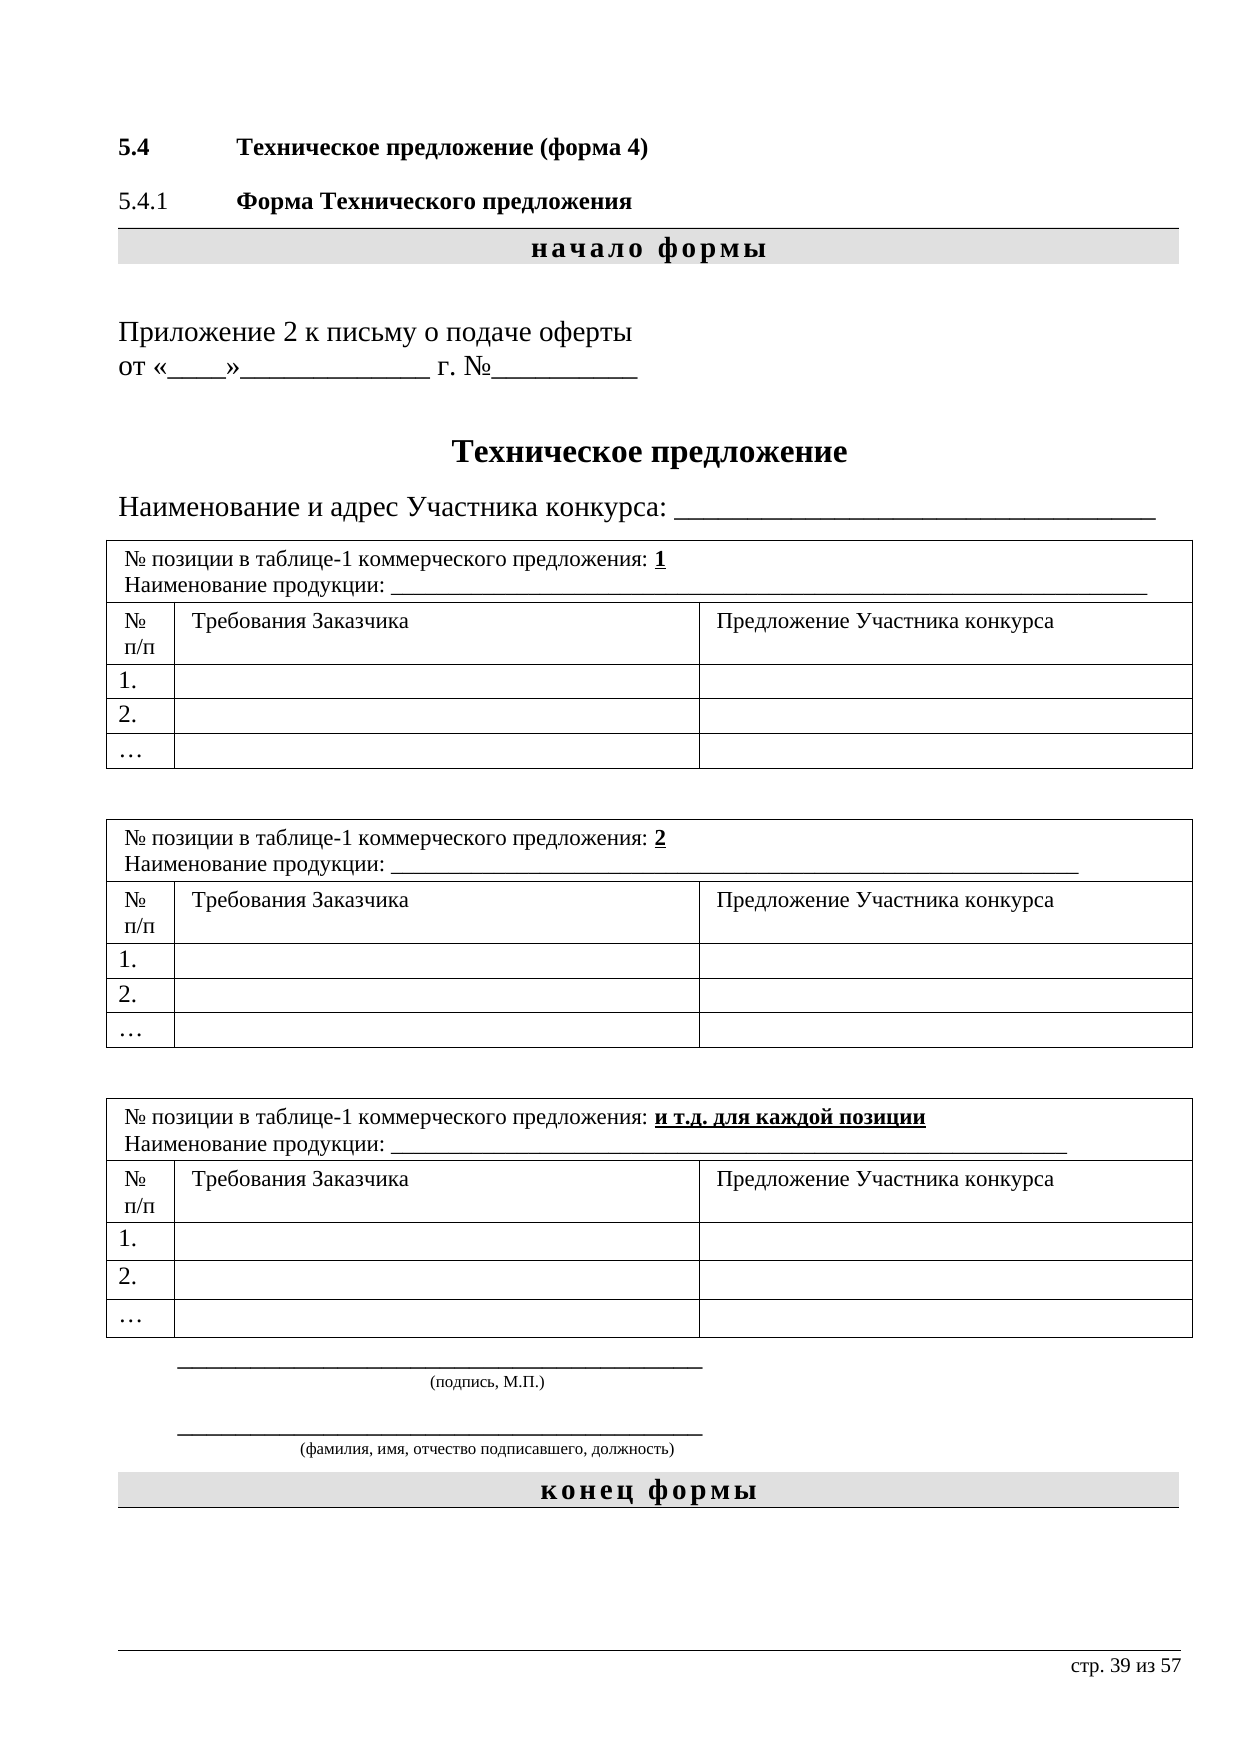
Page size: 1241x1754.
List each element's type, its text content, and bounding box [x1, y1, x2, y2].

table_cell [107, 944, 174, 978]
table_cell [107, 699, 174, 733]
text Техническое предложение [118, 432, 1181, 470]
table_cell Требования Заказчика [175, 603, 699, 664]
table_cell [700, 665, 1192, 698]
text ____________________________________ [118, 1338, 1181, 1371]
table_cell [700, 1223, 1192, 1260]
table_cell … [107, 1013, 174, 1047]
table_cell [700, 1261, 1192, 1298]
table_cell Требования Заказчика [175, 1161, 699, 1222]
table_cell … [107, 734, 174, 767]
table_cell [107, 979, 174, 1012]
text (подпись, М.П.) [118, 1371, 797, 1405]
table_header № позиции в таблице-1 коммерческого предложения: 1 Наименование продукции: __________________________________________________________________ [107, 541, 1192, 602]
table_cell № п/п [107, 1161, 174, 1222]
table_cell [107, 1261, 174, 1298]
table_cell [700, 944, 1192, 978]
table_cell [700, 979, 1192, 1012]
table_cell … [107, 1300, 174, 1337]
table_cell Предложение Участника конкурса [700, 603, 1192, 664]
table_cell [175, 944, 699, 978]
table_cell [107, 665, 174, 698]
table_cell [175, 1013, 699, 1047]
table_cell [175, 699, 699, 733]
table_header № позиции в таблице-1 коммерческого предложения: и т.д. для каждой позиции Наименование продукции: ___________________________________________________________ [107, 1099, 1192, 1160]
table_cell [175, 1223, 699, 1260]
table_cell [175, 1261, 699, 1298]
table_cell № п/п [107, 882, 174, 943]
table_cell [700, 1300, 1192, 1337]
table_cell [700, 699, 1192, 733]
table_cell [175, 979, 699, 1012]
table_cell [107, 1223, 174, 1260]
table_cell Предложение Участника конкурса [700, 882, 1192, 943]
table_cell Предложение Участника конкурса [700, 1161, 1192, 1222]
table_header № позиции в таблице-1 коммерческого предложения: 2 Наименование продукции: ____________________________________________________________ [107, 820, 1192, 881]
text начало формы [118, 229, 1179, 264]
subtitle Техническое предложение (форма 4) [118, 132, 1181, 161]
table_cell № п/п [107, 603, 174, 664]
table_cell [700, 1013, 1192, 1047]
table_cell Требования Заказчика [175, 882, 699, 943]
text ____________________________________ [118, 1405, 1181, 1438]
text Наименование и адрес Участника конкурса: _________________________________ [118, 489, 1181, 523]
table_cell [700, 734, 1192, 767]
text (фамилия, имя, отчество подписавшего, должность) [118, 1438, 797, 1472]
list Форма Технического предложения [118, 186, 1181, 215]
text конец формы [118, 1472, 1179, 1507]
table_cell [175, 734, 699, 767]
table_cell [175, 665, 699, 698]
table_cell [175, 1300, 699, 1337]
